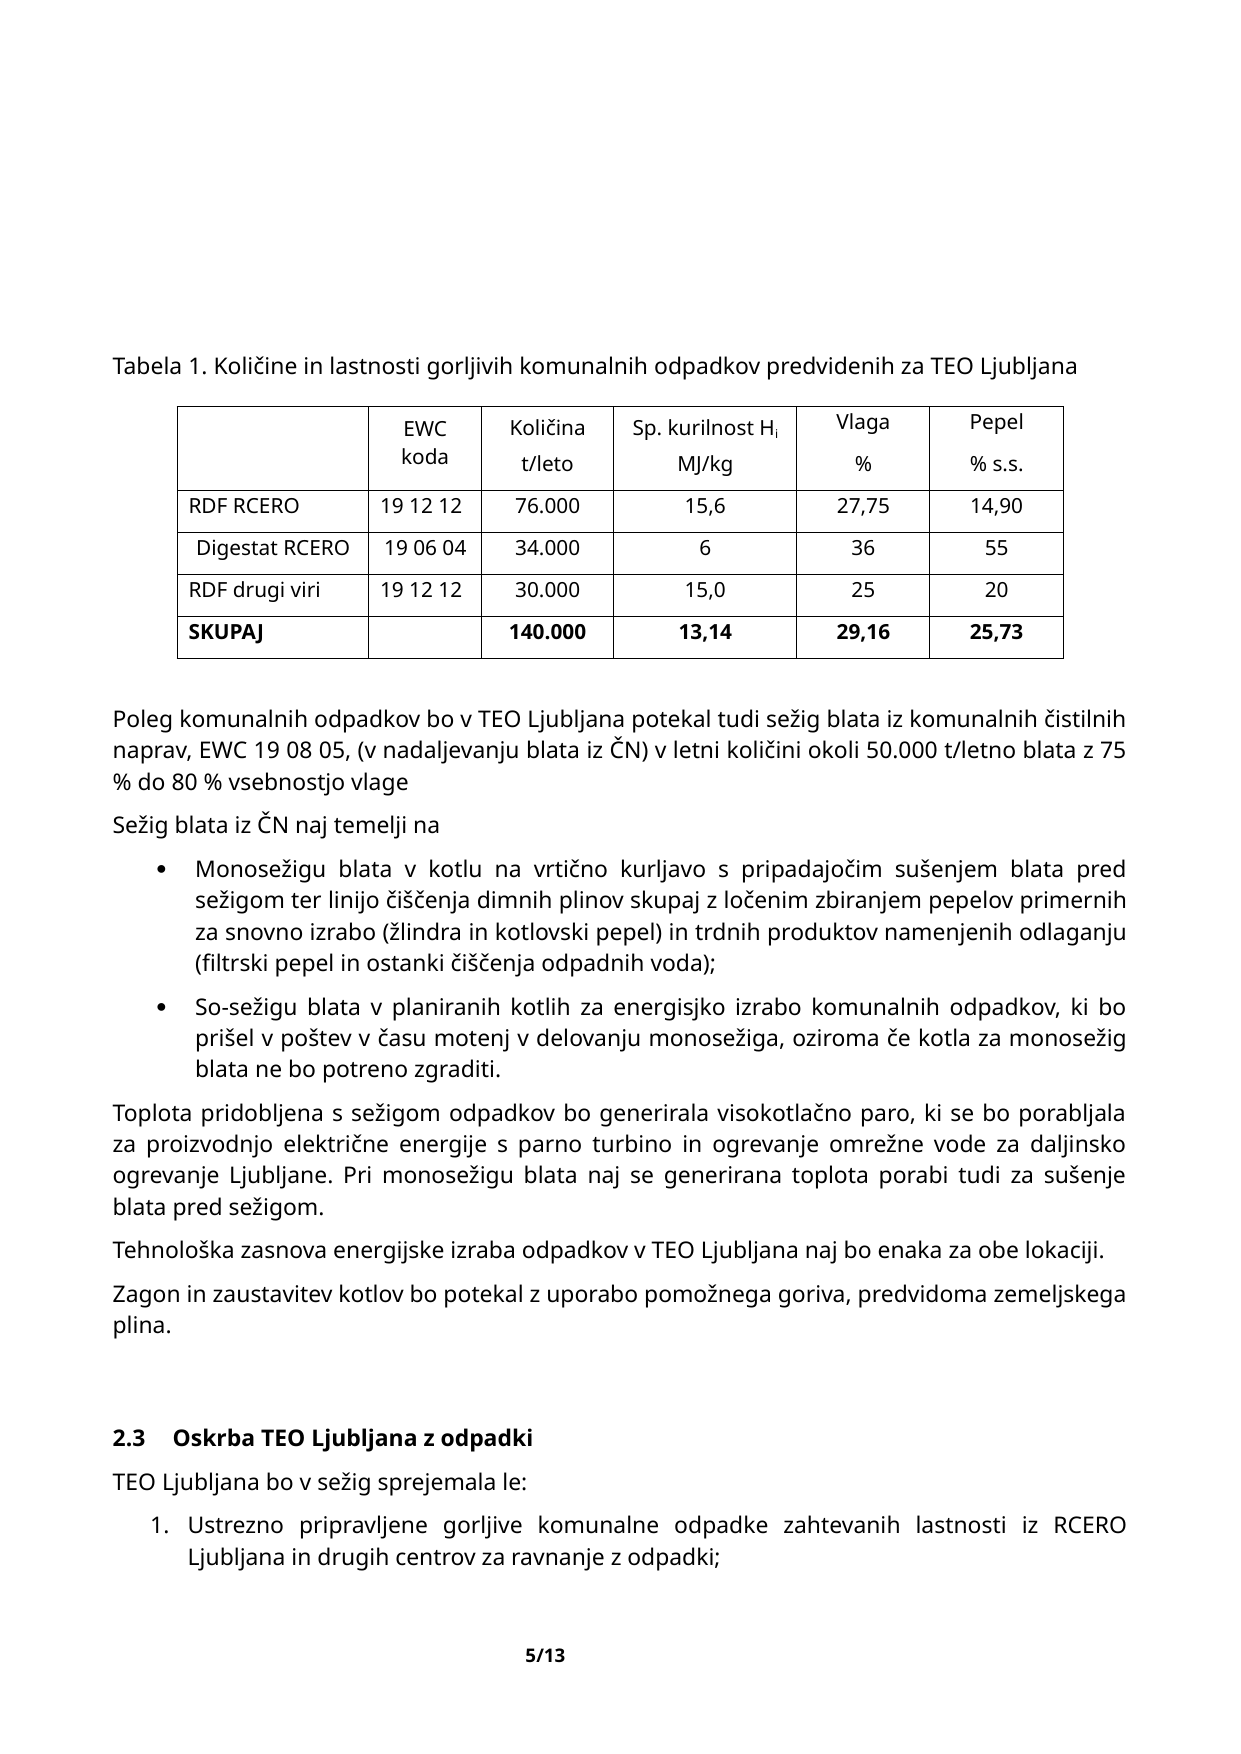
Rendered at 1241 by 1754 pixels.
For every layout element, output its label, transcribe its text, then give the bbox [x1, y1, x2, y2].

list Monosežigu blata v kotlu na vrtično kurljavo s pripadajočim sušenjem blata pred sežigom ter linijo čiščenja dimnih plinov skupaj z ločenim zbiranjem pepelov primernih za snovno izrabo (žlindra in kotlovski pepel) in trdnih produktov namenjenih odlaganju (filtrski pepel in ostanki čiščenja odpadnih voda); [157, 853, 1128, 978]
table_cell t/leto [482, 448, 613, 490]
table_cell 20 [930, 575, 1063, 616]
table_header Vlaga [797, 407, 929, 448]
table_cell 19 06 04 [369, 533, 481, 574]
text Tehnološka zasnova energijske izraba odpadkov v TEO Ljubljana naj bo enaka za obe lokaciji. [112, 1234, 1128, 1265]
table_cell Digestat RCERO [178, 533, 368, 574]
table_cell 55 [930, 533, 1063, 574]
table_cell 19 12 12 [369, 575, 481, 616]
table_cell 29,16 [797, 617, 929, 658]
text Sežig blata iz ČN naj temelji na [112, 809, 1128, 840]
table_header EWC koda [369, 407, 481, 490]
table_cell 36 [797, 533, 929, 574]
list So-sežigu blata v planiranih kotlih za energisjko izrabo komunalnih odpadkov, ki bo prišel v poštev v času motenj v delovanju monosežiga, oziroma če kotla za monosežig blata ne bo potreno zgraditi. [157, 990, 1128, 1084]
table_cell RDF drugi viri [178, 575, 368, 616]
table_cell 34.000 [482, 533, 613, 574]
table_cell % [797, 448, 929, 490]
table_cell [178, 448, 368, 490]
table_cell % s.s. [930, 448, 1063, 490]
table_cell 76.000 [482, 491, 613, 532]
table_header Pepel [930, 407, 1063, 448]
table_cell 27,75 [797, 491, 929, 532]
list Ustrezno pripravljene gorljive komunalne odpadke zahtevanih lastnosti iz RCERO Ljubljana in drugih centrov za ravnanje z odpadki; [150, 1509, 1128, 1572]
table_cell MJ/kg [614, 448, 796, 490]
table_cell 19 12 12 [369, 491, 481, 532]
table_cell [369, 617, 481, 658]
table_cell 15,0 [614, 575, 796, 616]
table_cell 15,6 [614, 491, 796, 532]
table_header Količina [482, 407, 613, 448]
table_cell 25,73 [930, 617, 1063, 658]
table_cell 13,14 [614, 617, 796, 658]
table_cell 140.000 [482, 617, 613, 658]
table_cell 14,90 [930, 491, 1063, 532]
table_cell SKUPAJ [178, 617, 368, 658]
table_cell 30.000 [482, 575, 613, 616]
text Zagon in zaustavitev kotlov bo potekal z uporabo pomožnega goriva, predvidoma zemeljskega plina. [112, 1278, 1128, 1340]
text TEO Ljubljana bo v sežig sprejemala le: [112, 1465, 1128, 1497]
table_cell RDF RCERO [178, 491, 368, 532]
table_header Sp. kurilnost Hi [614, 407, 796, 448]
text Poleg komunalnih odpadkov bo v TEO Ljubljana potekal tudi sežig blata iz komunalnih čistilnih naprav, EWC 19 08 05, (v nadaljevanju blata iz ČN) v letni količini okoli 50.000 t/letno blata z 75 % do 80 % vsebnostjo vlage [112, 703, 1128, 797]
table_cell 25 [797, 575, 929, 616]
text Toplota pridobljena s sežigom odpadkov bo generirala visokotlačno paro, ki se bo porabljala za proizvodnjo električne energije s parno turbino in ogrevanje omrežne vode za daljinsko ogrevanje Ljubljane. Pri monosežigu blata naj se generirana toplota porabi tudi za sušenje blata pred sežigom. [112, 1097, 1128, 1222]
table_cell 6 [614, 533, 796, 574]
text Tabela 1. Količine in lastnosti gorljivih komunalnih odpadkov predvidenih za TEO Ljubljana [112, 350, 1128, 381]
subtitle Oskrba TEO Ljubljana z odpadki [112, 1422, 1128, 1453]
table_header [178, 407, 368, 448]
